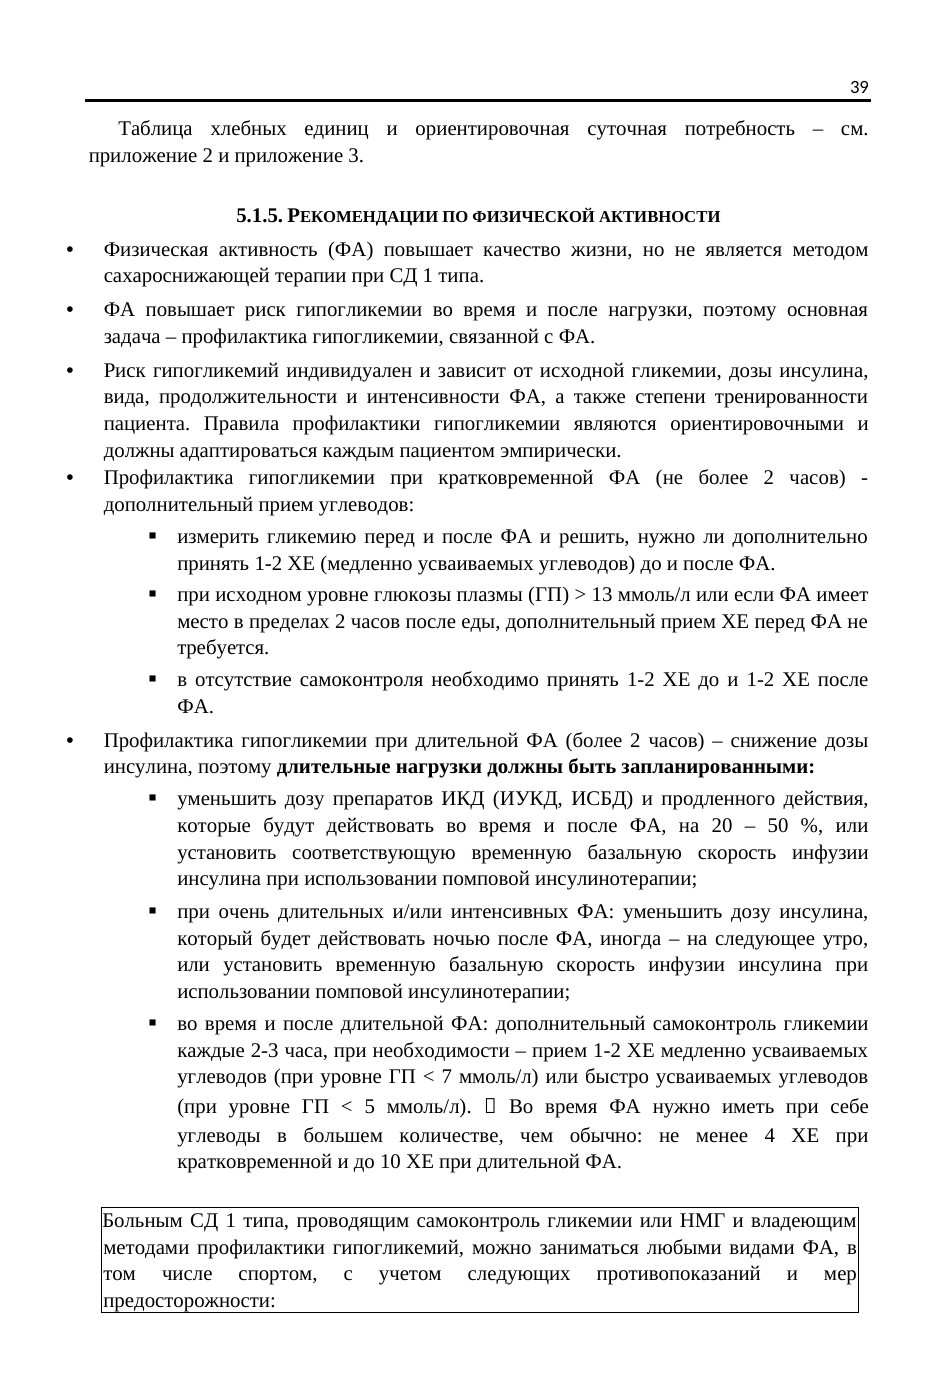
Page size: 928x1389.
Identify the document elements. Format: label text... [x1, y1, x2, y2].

list Риск гипогликемий индивидуален и зависит от исходной гликемии, дозы инсулина, вида, продолжительности и интенсивности ФА, а также степени тренированности пациента. Правила профилактики гипогликемии являются ориентировочными и должны адаптироваться каждым пациентом эмпирически. [66, 357, 869, 462]
list Профилактика гипогликемии при длительной ФА (более 2 часов) – снижение дозы инсулина, поэтому длительные нагрузки должны быть запланированными: [66, 727, 869, 778]
list уменьшить дозу препаратов ИКД (ИУКД, ИСБД) и продленного действия, которые будут действовать во время и после ФА, на 20 – 50 %, или установить соответствующую временную базальную скорость инфузии инсулина при использовании помповой инсулинотерапии; [148, 786, 869, 890]
list Физическая активность (ФА) повышает качество жизни, но не является методом сахароснижающей терапии при СД 1 типа. [66, 236, 869, 287]
list при исходном уровне глюкозы плазмы (ГП) > 13 ммоль/л или если ФА имеет место в пределах 2 часов после еды, дополнительный прием ХЕ перед ФА не требуется. [148, 582, 869, 659]
text 5.1.5. РЕКОМЕНДАЦИИ ПО ФИЗИЧЕСКОЙ АКТИВНОСТИ [99, 202, 857, 227]
text Таблица хлебных единиц и ориентировочная суточная потребность – см. приложение 2 и приложение 3. [88, 116, 869, 167]
list измерить гликемию перед и после ФА и решить, нужно ли дополнительно принять 1-2 ХЕ (медленно усваиваемых углеводов) до и после ФА. [148, 524, 869, 574]
list Профилактика гипогликемии при кратковременной ФА (не более 2 часов) - дополнительный прием углеводов: [66, 465, 869, 516]
list во время и после длительной ФА: дополнительный самоконтроль гликемии каждые 2-3 часа, при необходимости – прием 1-2 ХЕ медленно усваиваемых углеводов (при уровне ГП < 7 ммоль/л) или быстро усваиваемых углеводов (при уровне ГП < 5 ммоль/л).  Во время ФА нужно иметь при себе углеводы в большем количестве, чем обычно: не менее 4 ХЕ при кратковременной и до 10 ХЕ при длительной ФА. [148, 1011, 869, 1173]
list в отсутствие самоконтроля необходимо принять 1-2 ХЕ до и 1-2 ХЕ после ФА. [148, 667, 869, 718]
list при очень длительных и/или интенсивных ФА: уменьшить дозу инсулина, который будет действовать ночью после ФА, иногда – на следующее утро, или установить временную базальную скорость инфузии инсулина при использовании помповой инсулинотерапии; [148, 899, 869, 1003]
text Больным СД 1 типа, проводящим самоконтроль гликемии или НМГ и владеющим методами профилактики гипогликемий, можно заниматься любыми видами ФА, в том числе спортом, с учетом следующих противопоказаний и мер предосторожности: [102, 1208, 858, 1312]
list ФА повышает риск гипогликемии во время и после нагрузки, поэтому основная задача – профилактика гипогликемии, связанной с ФА. [66, 297, 869, 348]
